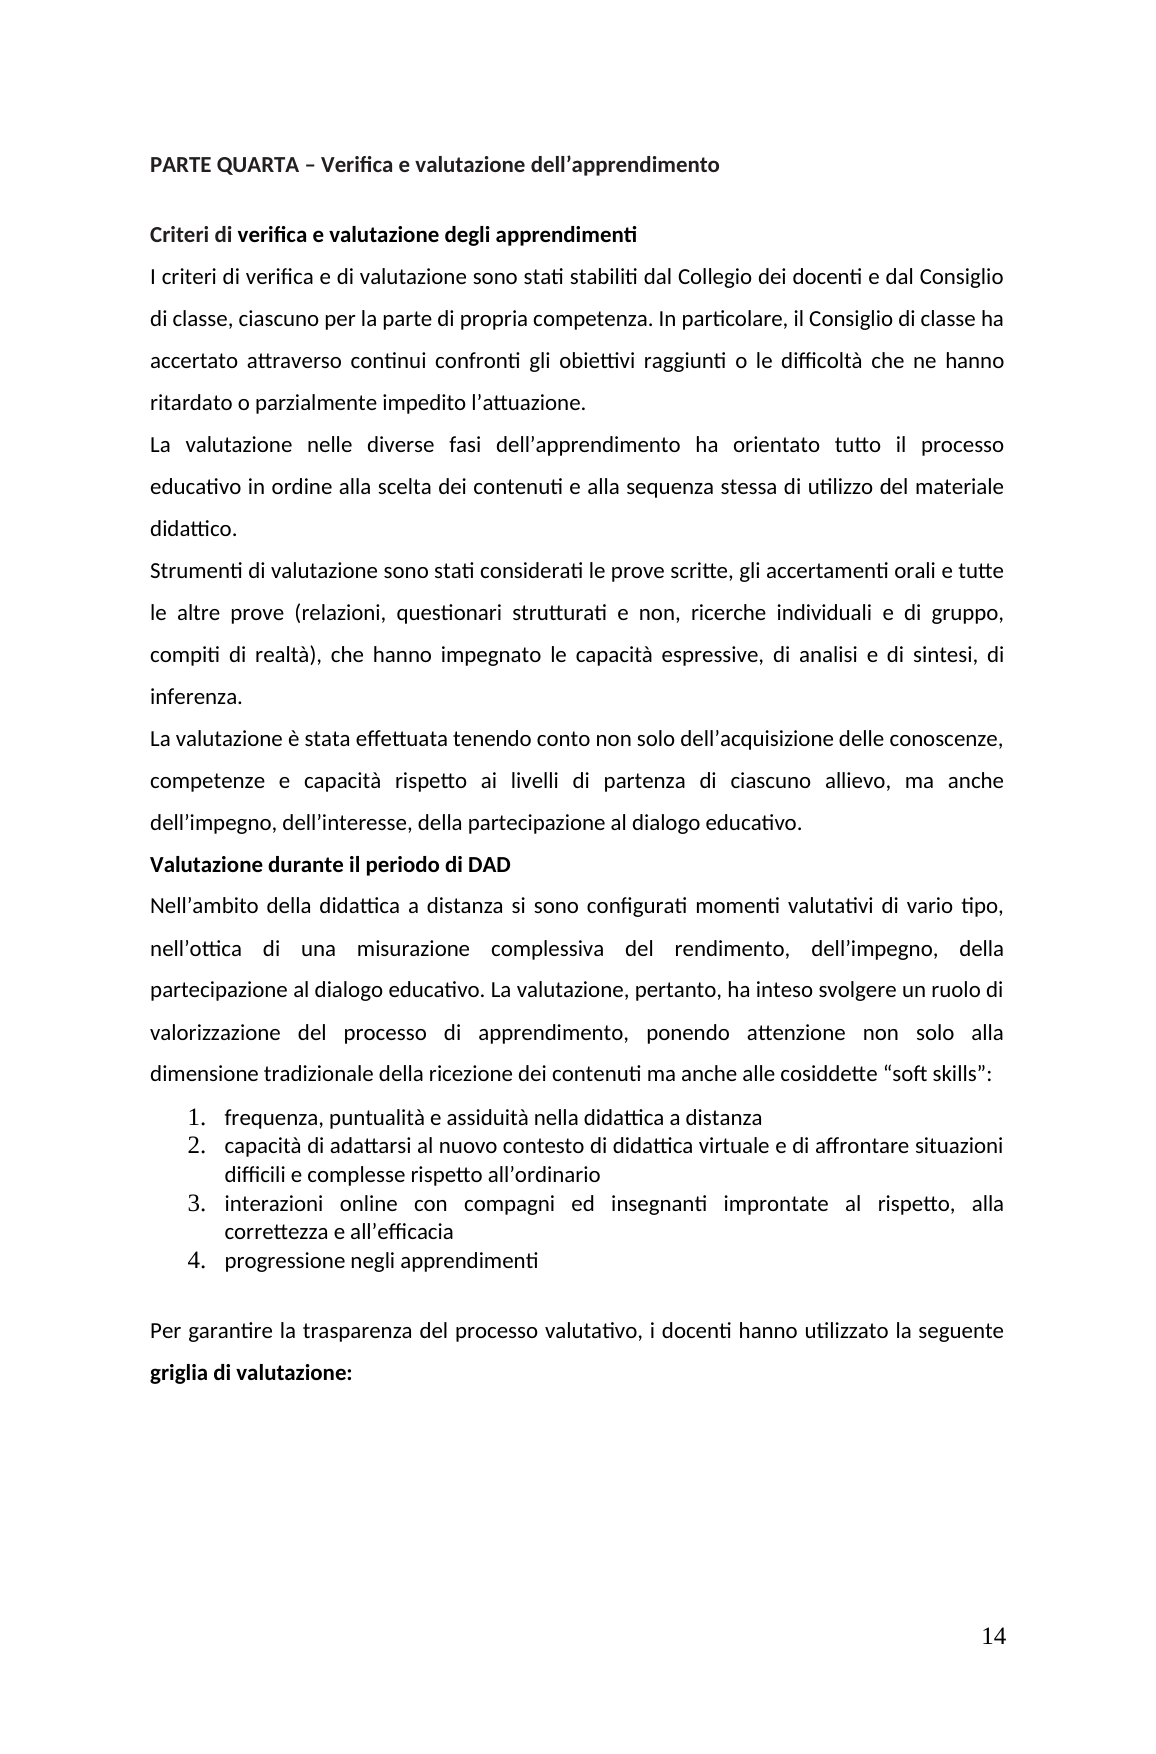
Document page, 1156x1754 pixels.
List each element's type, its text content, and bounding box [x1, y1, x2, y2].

list capacità di adattarsi al nuovo contesto di didattica virtuale e di affrontare situazioni difficili e complesse rispetto all’ordinario [187, 1131, 1006, 1188]
text PARTE QUARTA – Verifica e valutazione dell’apprendimento [150, 150, 1006, 178]
text Nell’ambito della didattica a distanza si sono configurati momenti valutativi di vario tipo, nell’ottica di una misurazione complessiva del rendimento, dell’impegno, della partecipazione al dialogo educativo. La valutazione, pertanto, ha inteso svolgere un ruolo di valorizzazione del processo di apprendimento, ponendo attenzione non solo alla dimensione tradizionale della ricezione dei contenuti ma anche alle cosiddette “soft skills”: [150, 892, 1006, 1088]
list frequenza, puntualità e assiduità nella didattica a distanza [187, 1102, 1006, 1131]
text I criteri di verifica e di valutazione sono stati stabiliti dal Collegio dei docenti e dal Consiglio di classe, ciascuno per la parte di propria competenza. In particolare, il Consiglio di classe ha accertato attraverso continui confronti gli obiettivi raggiunti o le difficoltà che ne hanno ritardato o parzialmente impedito l’attuazione. [150, 262, 1006, 416]
list progressione negli apprendimenti [187, 1245, 1006, 1274]
text Criteri di verifica e valutazione degli apprendimenti [150, 220, 1006, 248]
text Per garantire la trasparenza del processo valutativo, i docenti hanno utilizzato la seguente griglia di valutazione: [150, 1316, 1006, 1386]
list interazioni online con compagni ed insegnanti improntate al rispetto, alla correttezza e all’efficacia [187, 1188, 1006, 1245]
text La valutazione è stata effettuata tenendo conto non solo dell’acquisizione delle conoscenze, competenze e capacità rispetto ai livelli di partenza di ciascuno allievo, ma anche dell’impegno, dell’interesse, della partecipazione al dialogo educativo. [150, 724, 1006, 836]
text Strumenti di valutazione sono stati considerati le prove scritte, gli accertamenti orali e tutte le altre prove (relazioni, questionari strutturati e non, ricerche individuali e di gruppo, compiti di realtà), che hanno impegnato le capacità espressive, di analisi e di sintesi, di inferenza. [150, 556, 1006, 710]
text Valutazione durante il periodo di DAD [150, 850, 1006, 878]
text La valutazione nelle diverse fasi dell’apprendimento ha orientato tutto il processo educativo in ordine alla scelta dei contenuti e alla sequenza stessa di utilizzo del materiale didattico. [150, 430, 1006, 542]
